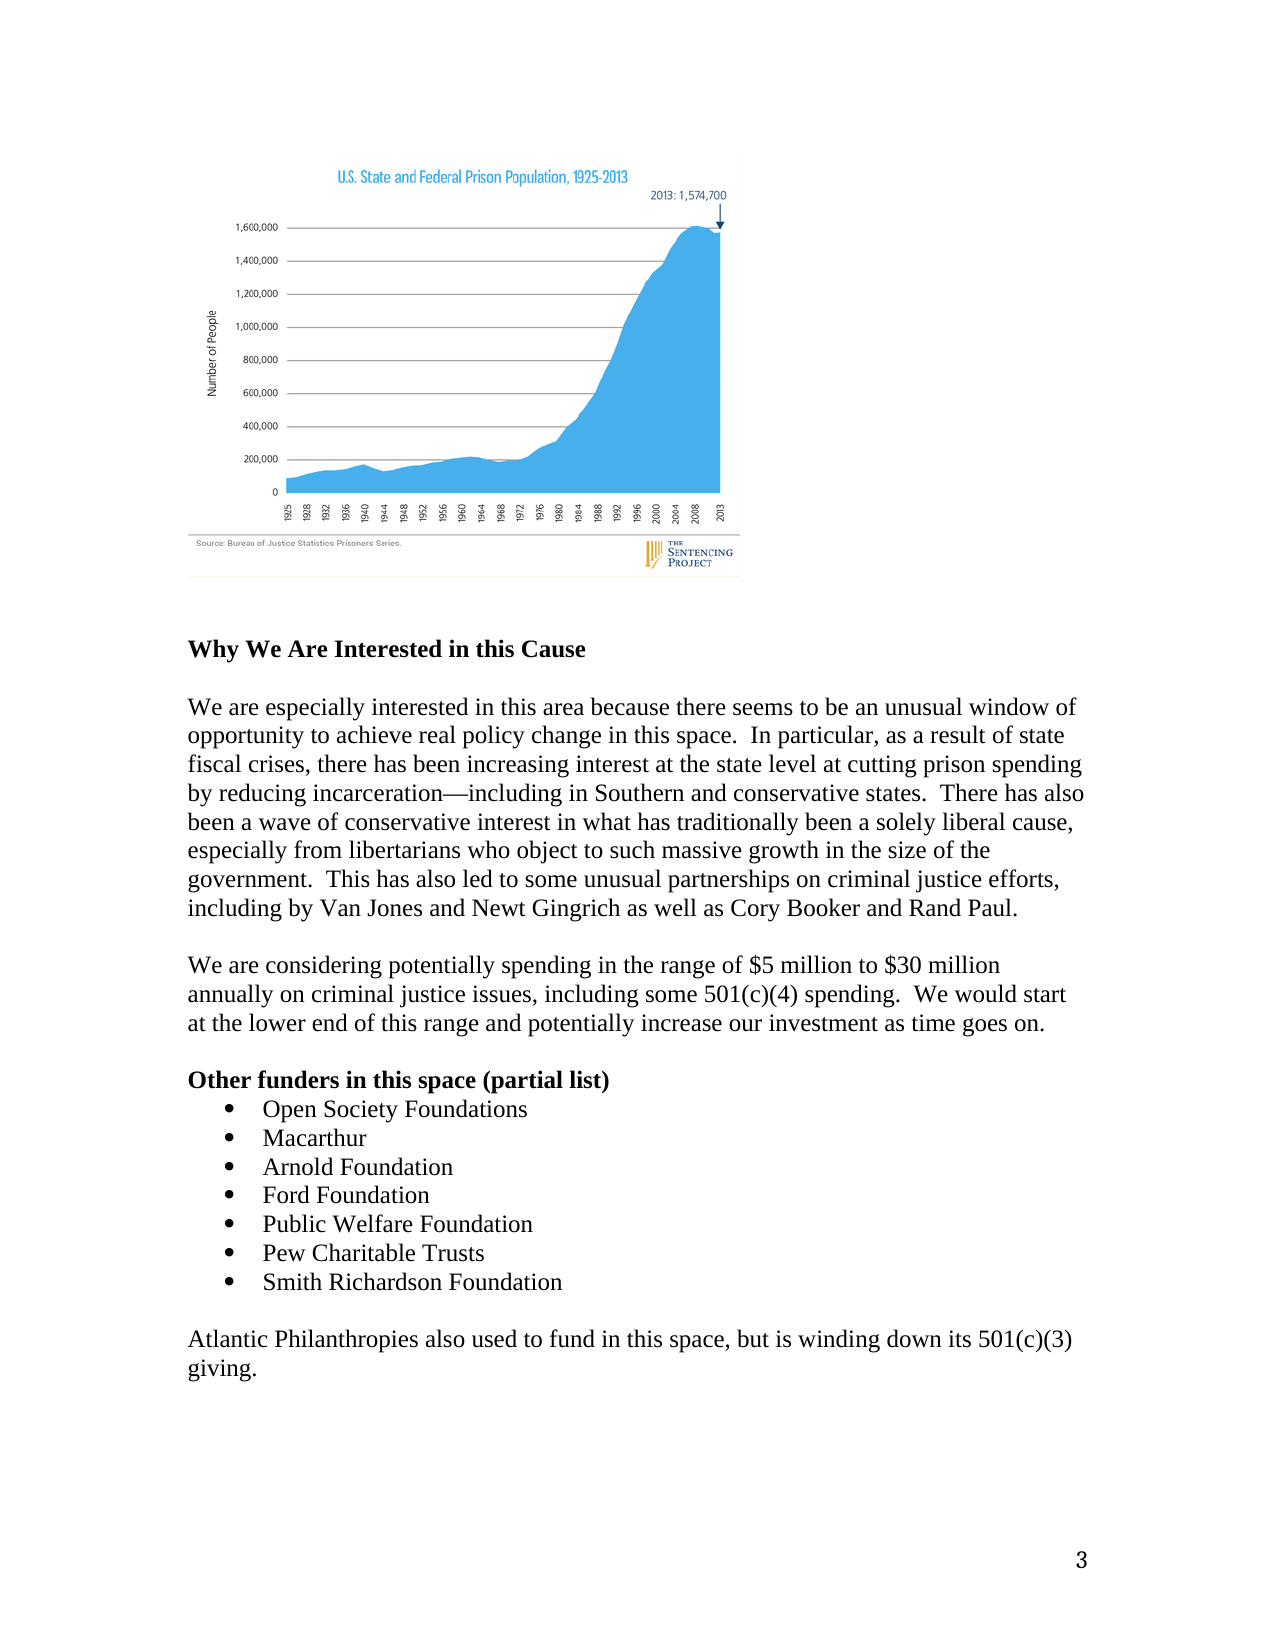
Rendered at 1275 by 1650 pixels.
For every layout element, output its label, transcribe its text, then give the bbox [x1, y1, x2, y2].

text Other funders in this space (partial list) [187, 1066, 1087, 1094]
text Atlantic Philanthropies also used to fund in this space, but is winding down its 501(c)(3) giving. [187, 1324, 1087, 1382]
list Ford Foundation [225, 1181, 1087, 1209]
list Smith Richardson Foundation [225, 1267, 1087, 1296]
list Public Welfare Foundation [225, 1209, 1087, 1238]
list Macarthur [225, 1123, 1087, 1152]
text We are considering potentially spending in the range of $5 million to $30 million annually on criminal justice issues, including some 501(c)(4) spending. We would start at the lower end of this range and potentially increase our investment as time goes on. [187, 951, 1087, 1037]
list Pew Charitable Trusts [225, 1238, 1087, 1267]
list Open Society Foundations [225, 1094, 1087, 1123]
text Why We Are Interested in this Cause [187, 634, 1087, 663]
picture [187, 150, 742, 577]
list Arnold Foundation [225, 1152, 1087, 1181]
text We are especially interested in this area because there seems to be an unusual window of opportunity to achieve real policy change in this space. In particular, as a result of state fiscal crises, there has been increasing interest at the state level at cutting prison spending by reducing incarceration—including in Southern and conservative states. There has also been a wave of conservative interest in what has traditionally been a solely liberal cause, especially from libertarians who object to such massive growth in the size of the government. This has also led to some unusual partnerships on criminal justice efforts, including by Van Jones and Newt Gingrich as well as Cory Booker and Rand Paul. [187, 692, 1087, 922]
